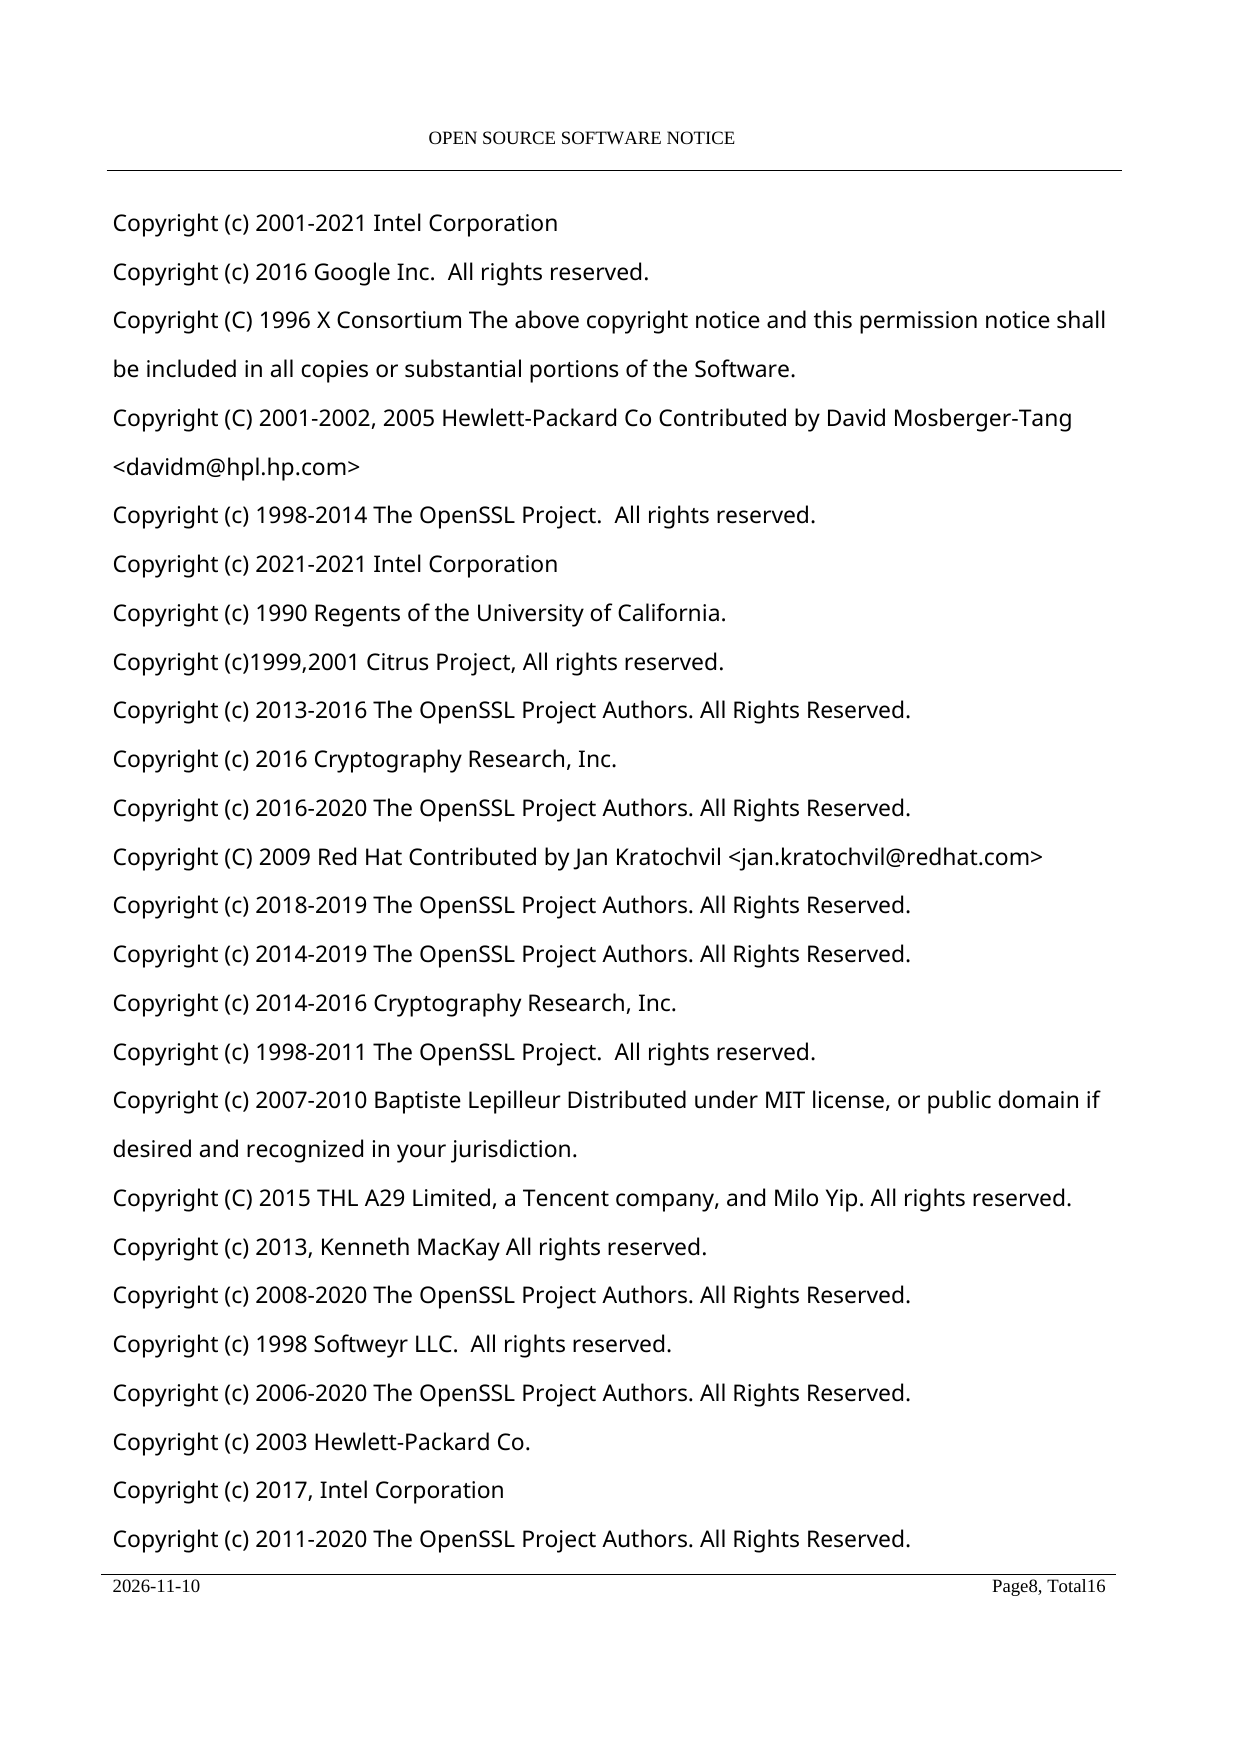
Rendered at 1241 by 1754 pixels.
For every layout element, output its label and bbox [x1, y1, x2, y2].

text [112, 206, 1128, 1555]
